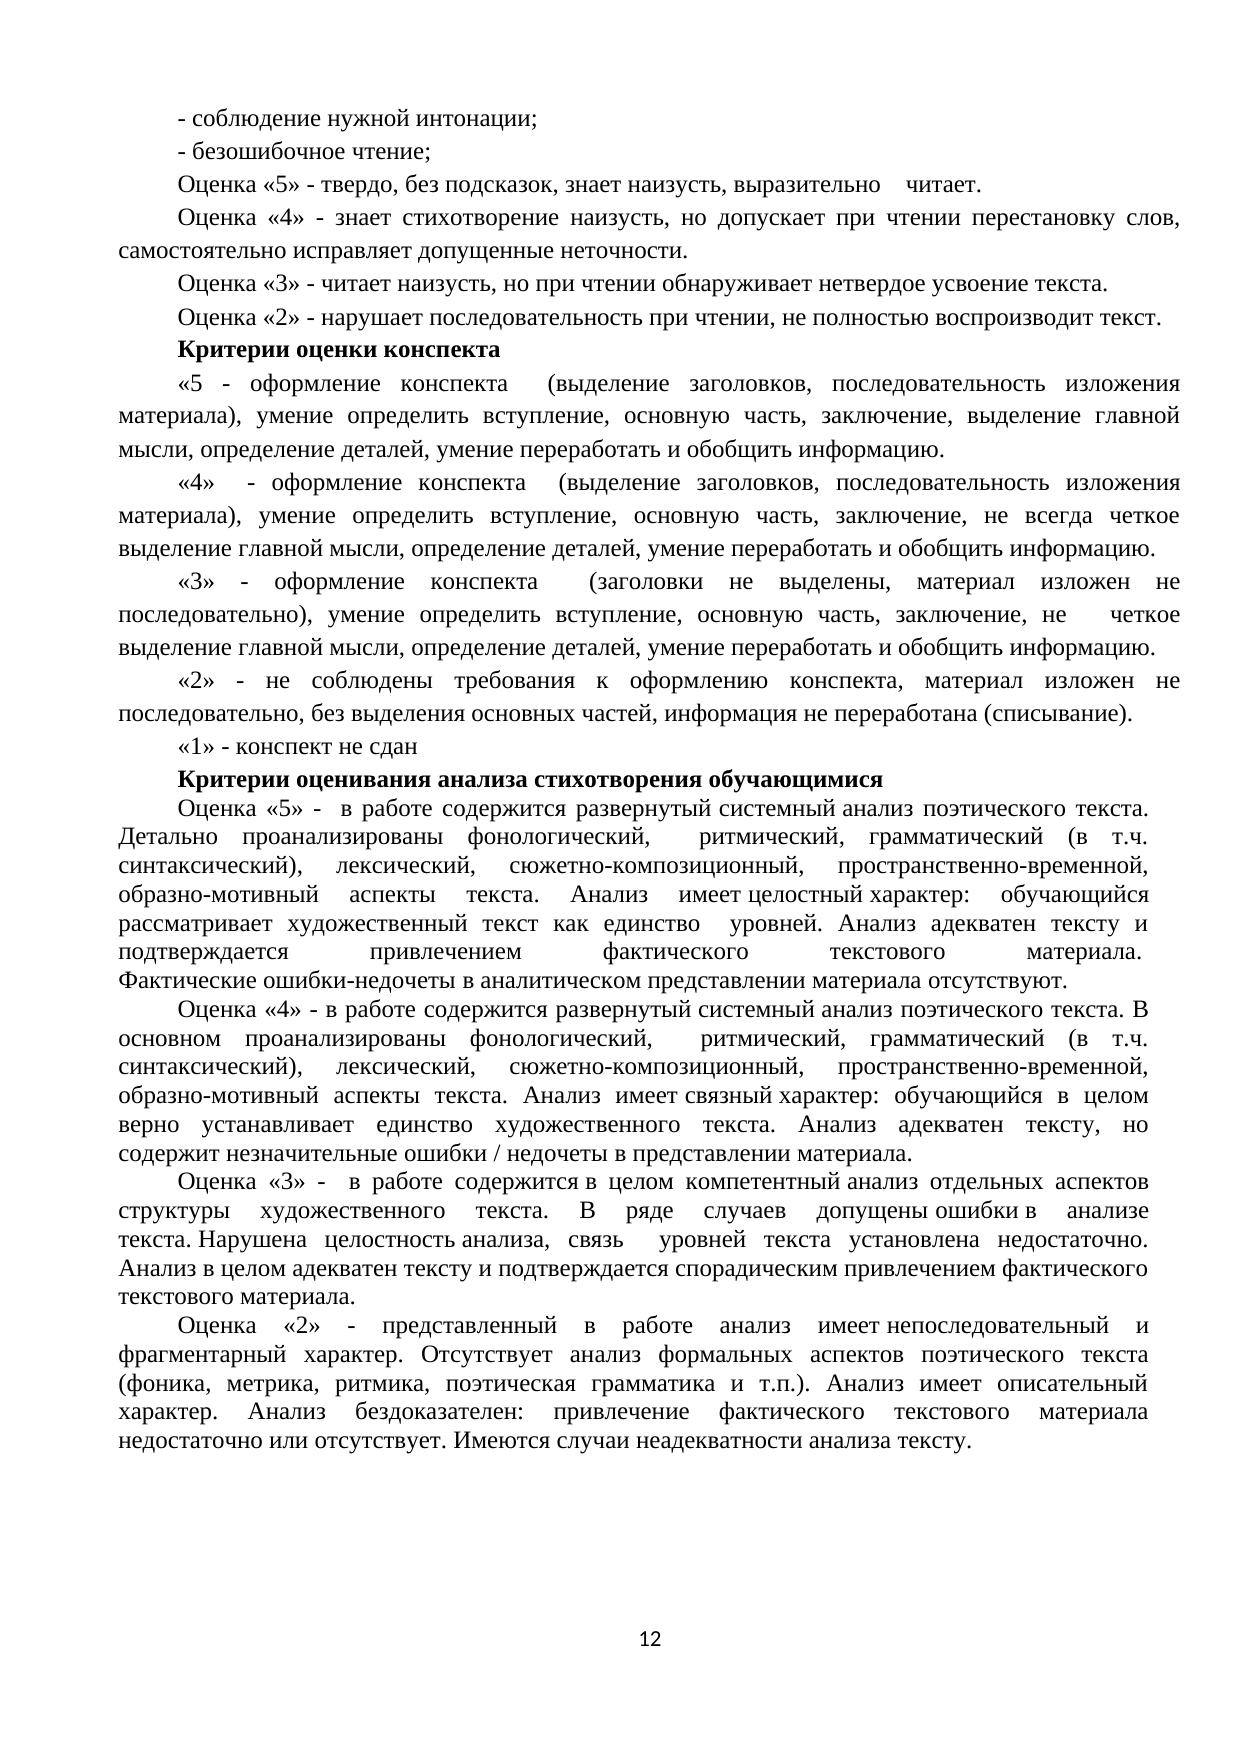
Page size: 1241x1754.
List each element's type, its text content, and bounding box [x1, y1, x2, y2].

text «4» - оформление конспекта (выделение заголовков, последовательность изложения материала), умение определить вступление, основную часть, заключение, не всегда четкое выделение главной мысли, определение деталей, умение переработать и обобщить информацию. [118, 467, 1181, 561]
table_cell Оценка «3» - в работе содержится в целом компетентный анализ отдельных аспектов структуры художественного текста. В ряде случаев допущены ошибки в анализе текста. Нарушена целостность анализа, связь уровней текста установлена недостаточно. Анализ в целом адекватен тексту и подтверждается спорадическим привлечением фактического текстового материала. [118, 1166, 1149, 1310]
text «2» - не соблюдены требования к оформлению конспекта, материал изложен не последовательно, без выделения основных частей, информация не переработана (списывание). [118, 665, 1181, 727]
text Оценка «4» - знает стихотворение наизусть, но допускает при чтении перестановку слов, самостоятельно исправляет допущенные неточности. [118, 202, 1181, 264]
text «3» - оформление конспекта (заголовки не выделены, материал изложен не последовательно), умение определить вступление, основную часть, заключение, не четкое выделение главной мысли, определение деталей, умение переработать и обобщить информацию. [118, 566, 1181, 661]
table_cell Оценка «2» - представленный в работе анализ имеет непоследовательный и фрагментарный характер. Отсутствует анализ формальных аспектов поэтического текста (фоника, метрика, ритмика, поэтическая грамматика и т.п.). Анализ имеет описательный характер. Анализ бездоказателен: привлечение фактического текстового материала недостаточно или отсутствует. Имеются случаи неадекватности анализа тексту. [118, 1310, 1149, 1454]
text Критерии оценки конспекта [118, 334, 1181, 363]
text - соблюдение нужной интонации; [118, 103, 1181, 132]
text Оценка «3» - читает наизусть, но при чтении обнаруживает нетвердое усвоение текста. [118, 268, 1181, 297]
text «5 - оформление конспекта (выделение заголовков, последовательность изложения материала), умение определить вступление, основную часть, заключение, выделение главной мысли, определение деталей, умение переработать и обобщить информацию. [118, 368, 1181, 462]
text Оценка «5» - твердо, без подсказок, знает наизусть, выразительно читает. [118, 169, 1181, 198]
text - безошибочное чтение; [118, 136, 1181, 165]
text «1» - конспект не сдан [118, 731, 1181, 759]
table_header Критерии оценивания анализа стихотворения обучающимися Оценка «5» - в работе содержится развернутый системный анализ поэтического текста. Детально проанализированы фонологический, ритмический, грамматический (в т.ч. синтаксический), лексический, сюжетно-композиционный, пространственно-временной, образно-мотивный аспекты текста. Анализ имеет целостный характер: обучающийся рассматривает художественный текст как единство уровней. Анализ адекватен тексту и подтверждается привлечением фактического текстового материала. Фактические ошибки-недочеты в аналитическом представлении материала отсутствуют. [118, 764, 1149, 994]
text Оценка «2» - нарушает последовательность при чтении, не полностью воспроизводит текст. [118, 302, 1181, 330]
table_cell Оценка «4» - в работе содержится развернутый системный анализ поэтического текста. В основном проанализированы фонологический, ритмический, грамматический (в т.ч. синтаксический), лексический, сюжетно-композиционный, пространственно-временной, образно-мотивный аспекты текста. Анализ имеет связный характер: обучающийся в целом верно устанавливает единство художественного текста. Анализ адекватен тексту, но содержит незначительные ошибки / недочеты в представлении материала. [118, 994, 1149, 1166]
